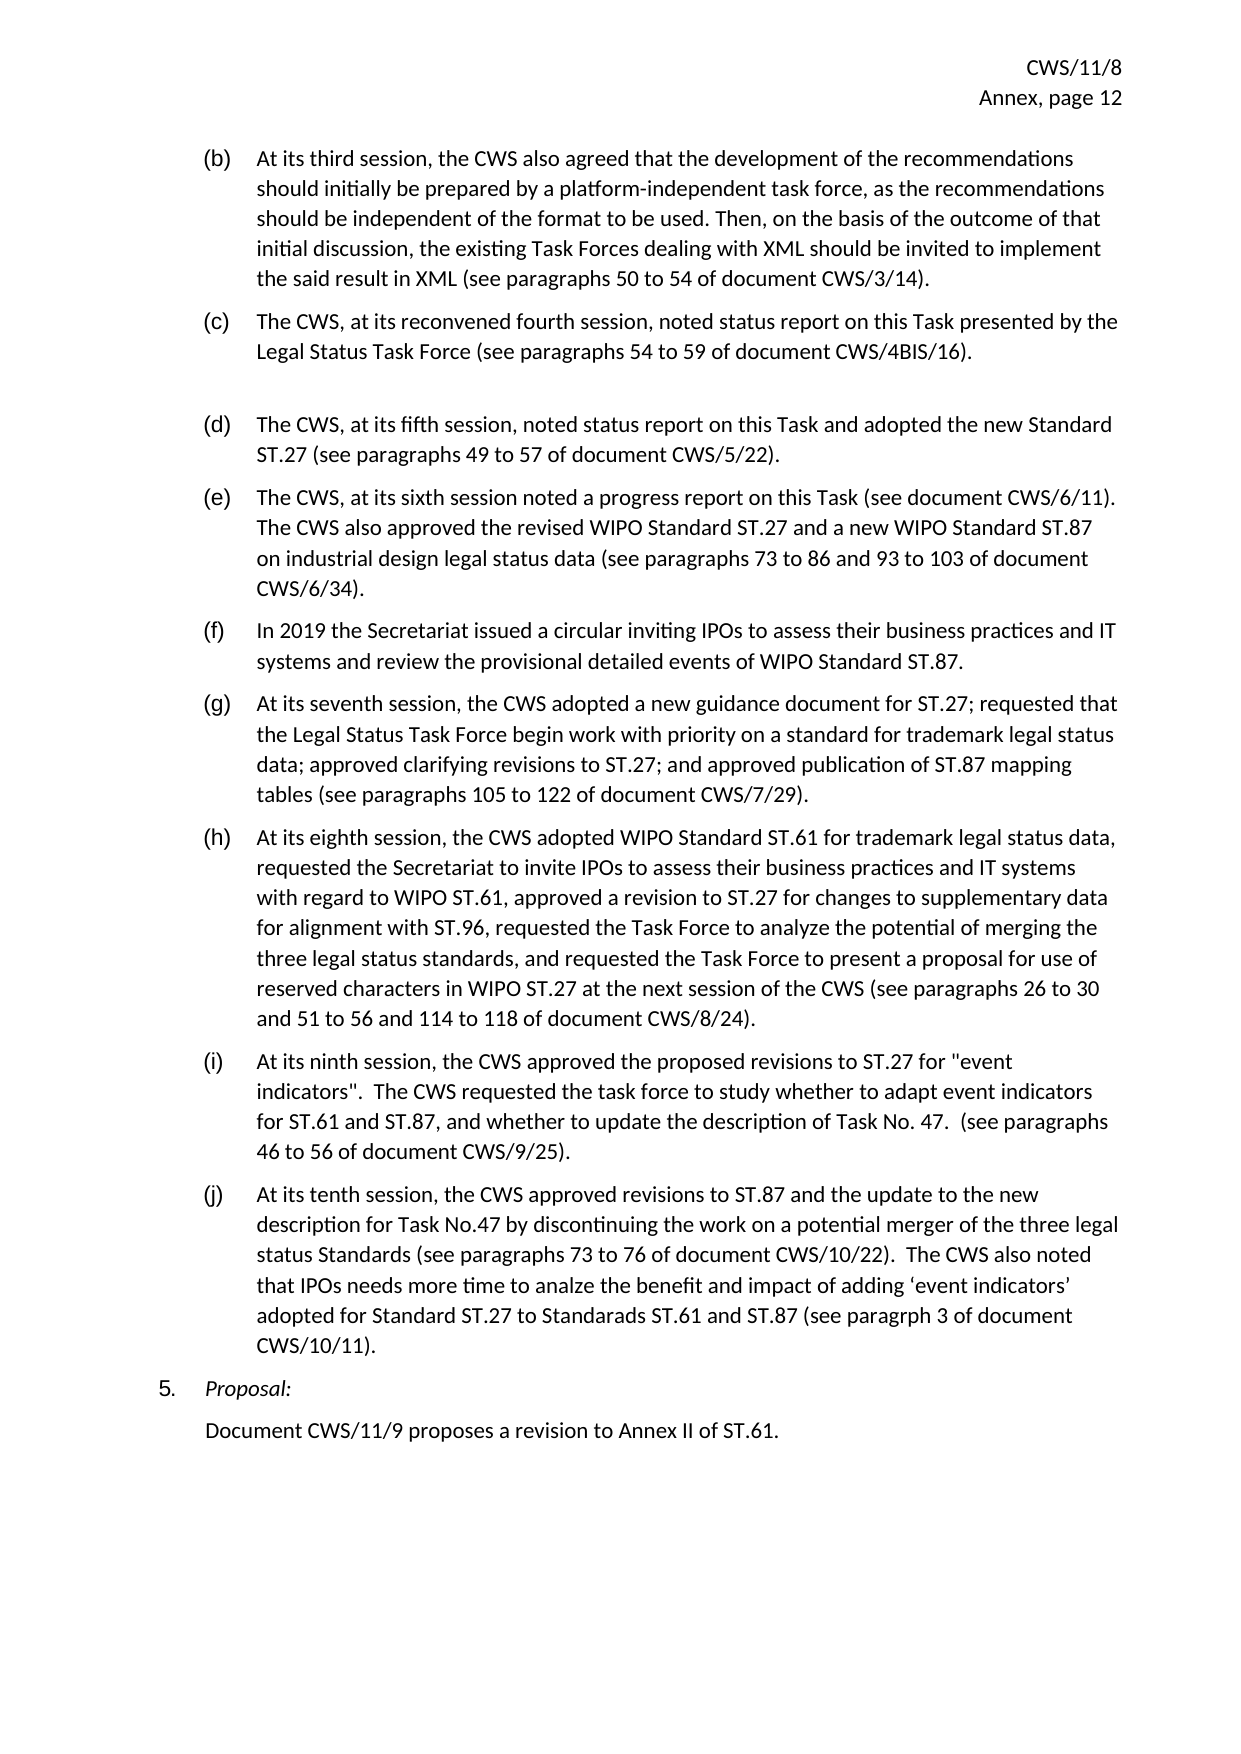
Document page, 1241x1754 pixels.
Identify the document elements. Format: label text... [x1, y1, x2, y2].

list At its third session, the CWS also agreed that the development of the recommendations should initially be prepared by a platform-independent task force, as the recommendations should be independent of the format to be used. Then, on the basis of the outcome of that initial discussion, the existing Task Forces dealing with XML should be invited to implement the said result in XML (see paragraphs 50 to 54 of document CWS/3/14). [203, 144, 1122, 292]
list The CWS, at its sixth session noted a progress report on this Task (see document CWS/6/11). The CWS also approved the revised WIPO Standard ST.27 and a new WIPO Standard ST.87 on industrial design legal status data (see paragraphs 73 to 86 and 93 to 103 of document CWS/6/34). [203, 483, 1122, 602]
subtitle Proposal: [158, 1374, 1122, 1402]
list In 2019 the Secretariat issued a circular inviting IPOs to assess their business practices and IT systems and review the provisional detailed events of WIPO Standard ST.87. [203, 617, 1122, 675]
list Document CWS/11/9 proposes a revision to Annex II of ST.61. [205, 1417, 1122, 1444]
list The CWS, at its fifth session, noted status report on this Task and adopted the new Standard ST.27 (see paragraphs 49 to 57 of document CWS/5/22). [203, 410, 1122, 468]
list The CWS, at its reconvened fourth session, noted status report on this Task presented by the Legal Status Task Force (see paragraphs 54 to 59 of document CWS/4BIS/16). [203, 307, 1122, 396]
list At its seventh session, the CWS adopted a new guidance document for ST.27; requested that the Legal Status Task Force begin work with priority on a standard for trademark legal status data; approved clarifying revisions to ST.27; and approved publication of ST.87 mapping tables (see paragraphs 105 to 122 of document CWS/7/29). [203, 689, 1122, 808]
list At its eighth session, the CWS adopted WIPO Standard ST.61 for trademark legal status data, requested the Secretariat to invite IPOs to assess their business practices and IT systems with regard to WIPO ST.61, approved a revision to ST.27 for changes to supplementary data for alignment with ST.96, requested the Task Force to analyze the potential of merging the three legal status standards, and requested the Task Force to present a proposal for use of reserved characters in WIPO ST.27 at the next session of the CWS (see paragraphs 26 to 30 and 51 to 56 and 114 to 118 of document CWS/8/24). [203, 823, 1122, 1032]
list At its ninth session, the CWS approved the proposed revisions to ST.27 for "event indicators". The CWS requested the task force to study whether to adapt event indicators for ST.61 and ST.87, and whether to update the description of Task No. 47. (see paragraphs 46 to 56 of document CWS/9/25). [203, 1047, 1122, 1165]
list At its tenth session, the CWS approved revisions to ST.87 and the update to the new description for Task No.47 by discontinuing the work on a potential merger of the three legal status Standards (see paragraphs 73 to 76 of document CWS/10/22). The CWS also noted that IPOs needs more time to analze the benefit and impact of adding ‘event indicators’ adopted for Standard ST.27 to Standarads ST.61 and ST.87 (see paragrph 3 of document CWS/10/11). [203, 1180, 1122, 1359]
